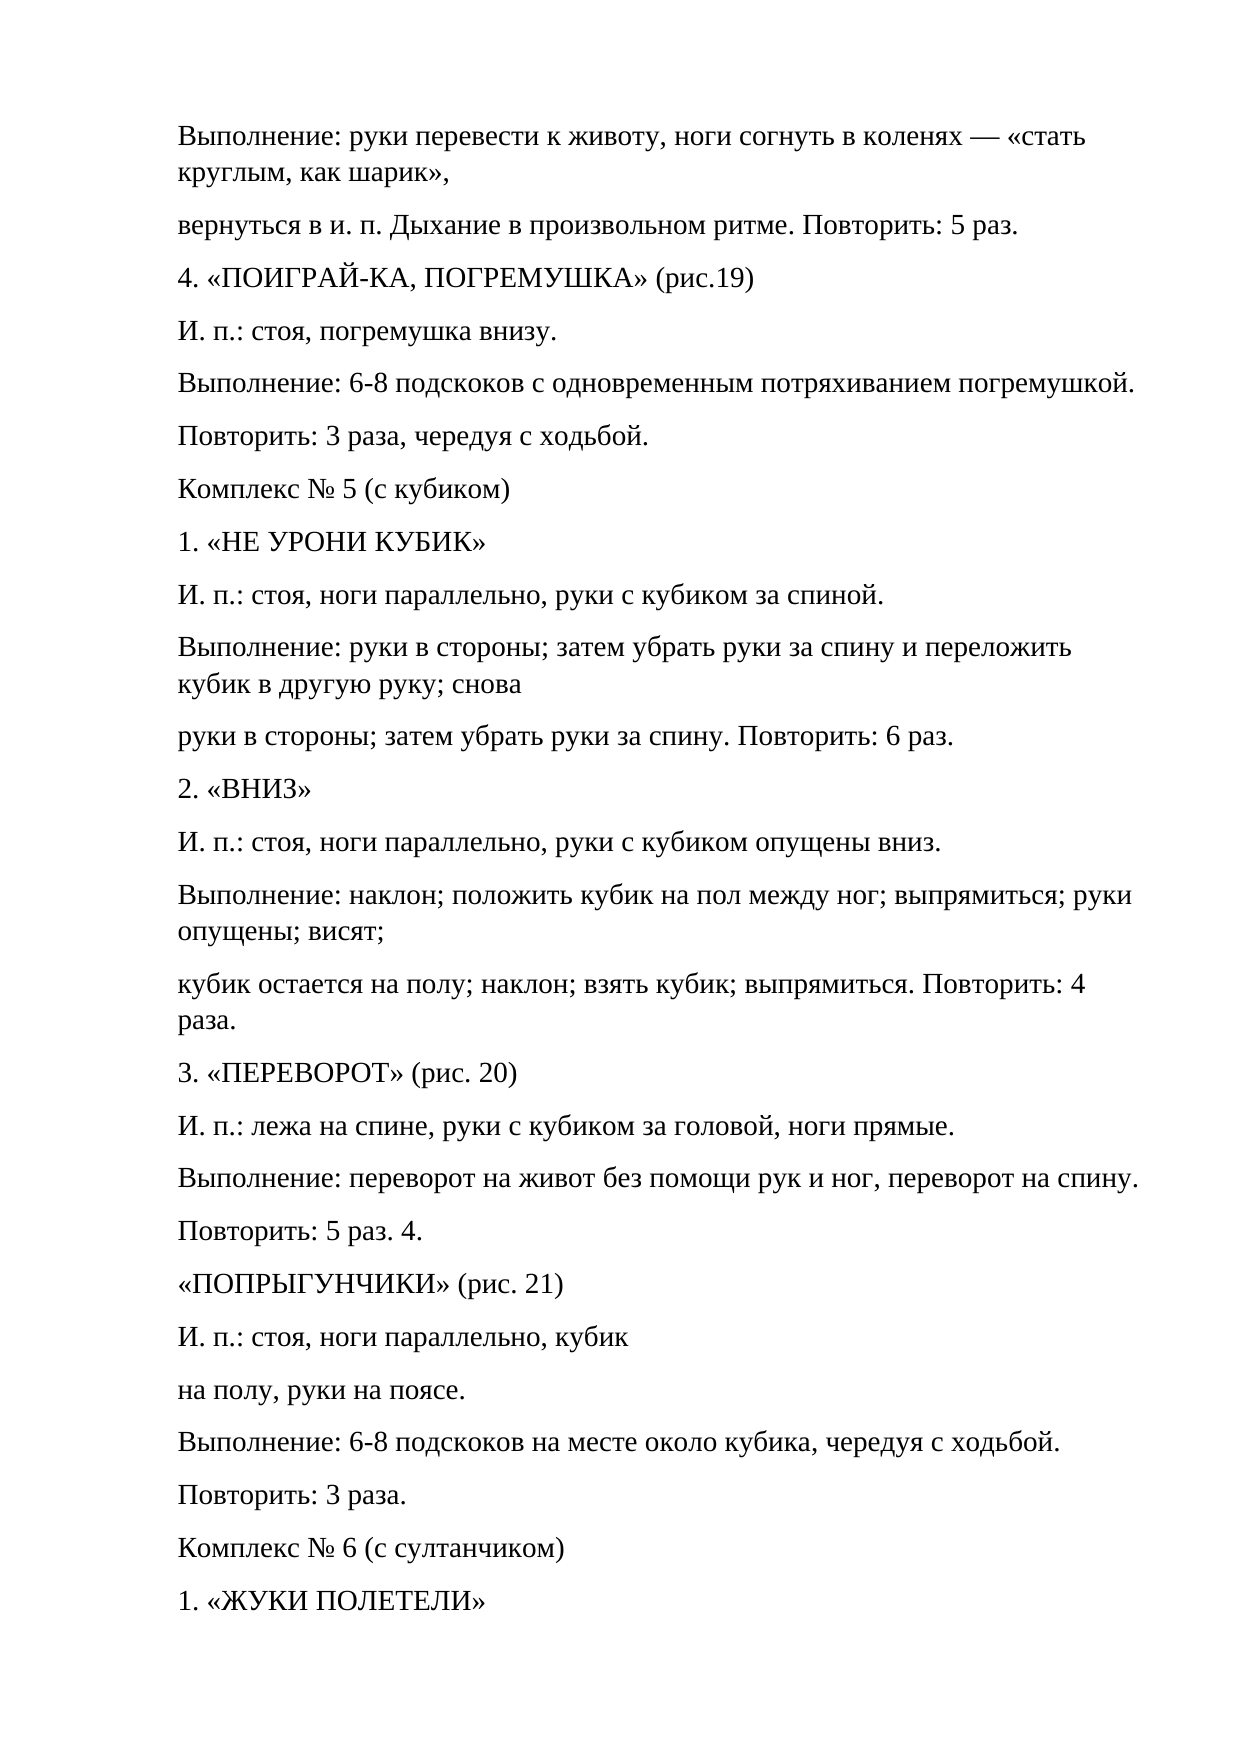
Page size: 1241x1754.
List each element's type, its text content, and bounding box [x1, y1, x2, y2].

text Повторить: 3 раза, чередуя с ходьбой. [177, 418, 1152, 452]
text Выполнение: наклон; положить кубик на пол между ног; выпрямиться; руки опущены; висят; [177, 877, 1152, 947]
text 2. «ВНИЗ» [177, 771, 1152, 805]
text И. п.: стоя, ноги параллельно, кубик [177, 1319, 1152, 1352]
text Повторить: 3 раза. [177, 1477, 1152, 1511]
text И. п.: стоя, ноги параллельно, руки с кубиком за спиной. [177, 577, 1152, 610]
text Выполнение: переворот на живот без помощи рук и ног, переворот на спину. [177, 1161, 1152, 1194]
text И. п.: стоя, погремушка внизу. [177, 313, 1152, 346]
text Выполнение: руки перевести к животу, ноги согнуть в коленях — «стать круглым, как шарик», [177, 118, 1152, 188]
text 1. «ЖУКИ ПОЛЕТЕЛИ» [177, 1583, 1152, 1617]
text вернуться в и. п. Дыхание в произвольном ритме. Повторить: 5 раз. [177, 207, 1152, 241]
text Комплекс № 5 (с кубиком) [177, 471, 1152, 505]
text «ПОПРЫГУНЧИКИ» (рис. 21) [177, 1266, 1152, 1300]
text 4. «ПОИГРАЙ-КА, ПОГРЕМУШКА» (рис.19) [177, 260, 1152, 293]
text Выполнение: 6-8 подскоков с одновременным потряхиванием погремушкой. [177, 366, 1152, 399]
text 3. «ПЕРЕВОРОТ» (рис. 20) [177, 1055, 1152, 1088]
text Выполнение: руки в стороны; затем убрать руки за спину и переложить кубик в другую руку; снова [177, 629, 1152, 699]
text И. п.: стоя, ноги параллельно, руки с кубиком опущены вниз. [177, 824, 1152, 858]
text Комплекс № 6 (с султанчиком) [177, 1530, 1152, 1564]
text руки в стороны; затем убрать руки за спину. Повторить: 6 раз. [177, 718, 1152, 752]
text кубик остается на полу; наклон; взять кубик; выпрямиться. Повторить: 4 раза. [177, 966, 1152, 1036]
text И. п.: лежа на спине, руки с кубиком за головой, ноги прямые. [177, 1108, 1152, 1141]
text Выполнение: 6-8 подскоков на месте около кубика, чередуя с ходьбой. [177, 1424, 1152, 1458]
text на полу, руки на поясе. [177, 1372, 1152, 1405]
text Повторить: 5 раз. 4. [177, 1213, 1152, 1247]
text 1. «НЕ УРОНИ КУБИК» [177, 524, 1152, 557]
